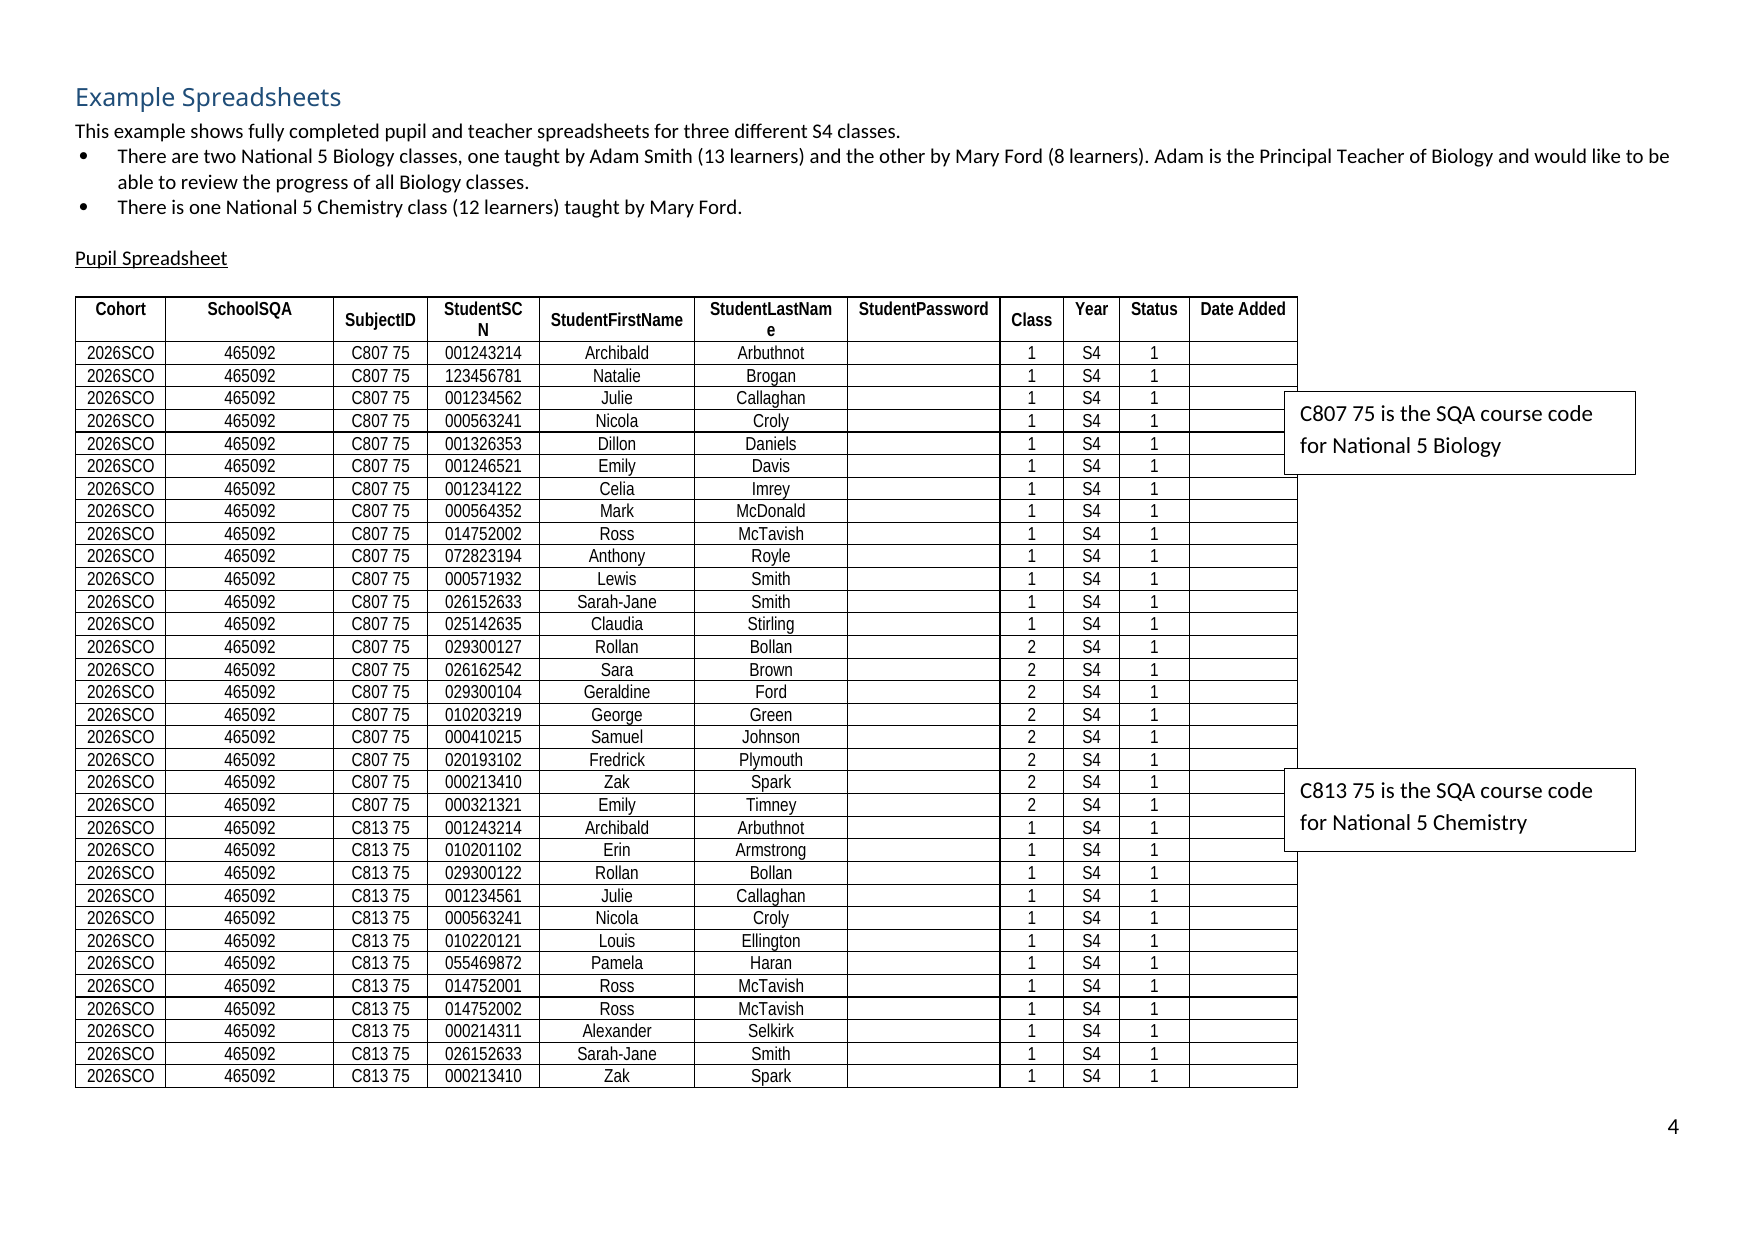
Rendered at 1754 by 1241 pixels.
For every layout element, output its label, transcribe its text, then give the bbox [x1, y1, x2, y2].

table_cell Anthony [540, 545, 694, 567]
table_cell 001243214 [428, 342, 539, 363]
table_cell 1 [1120, 1043, 1189, 1064]
table_cell Ellington [695, 930, 847, 951]
table_cell Nicola [540, 907, 694, 929]
table_cell [1190, 523, 1297, 544]
table_cell 000214311 [428, 1020, 539, 1042]
table_cell [1190, 839, 1297, 861]
table_cell [848, 952, 999, 974]
table_cell Selkirk [695, 1020, 847, 1042]
table_cell [1190, 1065, 1297, 1087]
table_cell 2026SCO [76, 410, 165, 431]
table_cell S4 [1064, 839, 1119, 861]
table_cell 1 [1120, 1065, 1189, 1087]
table_cell [848, 636, 999, 657]
table_cell C813 75 [334, 839, 427, 861]
table_cell [848, 817, 999, 838]
table_cell 1 [1120, 365, 1189, 386]
table_cell Sarah-Jane [540, 1043, 694, 1064]
table_cell S4 [1064, 613, 1119, 635]
table_cell C813 75 [334, 885, 427, 906]
table_cell 1 [1120, 817, 1189, 838]
table_cell Zak [540, 771, 694, 793]
table_cell 465092 [166, 613, 333, 635]
table_cell 2026SCO [76, 726, 165, 748]
table_cell 465092 [166, 591, 333, 612]
table_cell [848, 839, 999, 861]
table_cell 1 [1120, 387, 1189, 409]
table_cell 1 [1001, 839, 1063, 861]
table_cell S4 [1064, 659, 1119, 680]
table_cell C807 75 [334, 659, 427, 680]
table_cell 1 [1001, 523, 1063, 544]
table_cell [848, 885, 999, 906]
table_cell 1 [1001, 455, 1063, 477]
table_cell 1 [1001, 365, 1063, 386]
table_cell [1190, 613, 1297, 635]
table_cell [848, 387, 999, 409]
table_cell McDonald [695, 500, 847, 522]
table_cell 465092 [166, 478, 333, 499]
table_cell 1 [1120, 907, 1189, 929]
table_cell Archibald [540, 342, 694, 363]
table_cell 055469872 [428, 952, 539, 974]
table_cell S4 [1064, 433, 1119, 454]
table_cell S4 [1064, 365, 1119, 386]
table_cell 1 [1120, 591, 1189, 612]
table_cell 2026SCO [76, 1043, 165, 1064]
table_cell [848, 613, 999, 635]
table_cell Callaghan [695, 387, 847, 409]
table_cell 1 [1120, 930, 1189, 951]
table_cell C807 75 [334, 523, 427, 544]
table_cell C807 75 [334, 478, 427, 499]
table_cell 1 [1120, 794, 1189, 816]
table_cell 2026SCO [76, 433, 165, 454]
table_cell [848, 365, 999, 386]
table_cell 1 [1120, 410, 1189, 431]
table_cell Natalie [540, 365, 694, 386]
table_cell S4 [1064, 930, 1119, 951]
table_cell [848, 523, 999, 544]
table_cell Alexander [540, 1020, 694, 1042]
table_cell [848, 1065, 999, 1087]
table_cell 2026SCO [76, 817, 165, 838]
table_cell Zak [540, 1065, 694, 1087]
table_cell 020193102 [428, 749, 539, 770]
table_cell 1 [1120, 885, 1189, 906]
table_cell 1 [1120, 636, 1189, 657]
table_cell 2026SCO [76, 1020, 165, 1042]
table_cell 2026SCO [76, 771, 165, 793]
table_cell 2026SCO [76, 839, 165, 861]
table_cell [1190, 545, 1297, 567]
table_cell [1190, 885, 1297, 906]
table_cell Arbuthnot [695, 342, 847, 363]
table_cell 2026SCO [76, 455, 165, 477]
table_cell 1 [1120, 523, 1189, 544]
table_cell Croly [695, 907, 847, 929]
table_cell 465092 [166, 1020, 333, 1042]
table_cell 2026SCO [76, 568, 165, 589]
table_cell 2026SCO [76, 749, 165, 770]
table_header Class [1001, 298, 1063, 341]
table_cell 1 [1001, 613, 1063, 635]
table_cell [848, 545, 999, 567]
table_cell C813 75 [334, 862, 427, 883]
table_cell [1190, 952, 1297, 974]
table_cell [1190, 907, 1297, 929]
table_cell C813 75 [334, 930, 427, 951]
table_cell [848, 907, 999, 929]
table_cell 000213410 [428, 771, 539, 793]
table_cell 1 [1001, 387, 1063, 409]
table_cell 1 [1120, 704, 1189, 725]
table_cell 465092 [166, 704, 333, 725]
table_cell 465092 [166, 885, 333, 906]
table_cell [1190, 455, 1297, 477]
table_cell George [540, 704, 694, 725]
table_cell C807 75 [334, 749, 427, 770]
table_header Cohort [76, 298, 165, 341]
table_cell Imrey [695, 478, 847, 499]
table_cell Armstrong [695, 839, 847, 861]
table_cell 465092 [166, 1065, 333, 1087]
table_cell 1 [1001, 975, 1063, 996]
table_cell S4 [1064, 410, 1119, 431]
table_cell Sarah-Jane [540, 591, 694, 612]
table_header SchoolSQA [166, 298, 333, 341]
table_cell Stirling [695, 613, 847, 635]
table_cell Timney [695, 794, 847, 816]
table_cell 2026SCO [76, 930, 165, 951]
table_cell 010201102 [428, 839, 539, 861]
table_cell Dillon [540, 433, 694, 454]
table_cell [848, 410, 999, 431]
table_cell 2026SCO [76, 907, 165, 929]
table_cell 2026SCO [76, 342, 165, 363]
table_cell 2 [1001, 681, 1063, 703]
table_cell S4 [1064, 1065, 1119, 1087]
table_cell 025142635 [428, 613, 539, 635]
table_cell 465092 [166, 794, 333, 816]
table_cell 465092 [166, 659, 333, 680]
table_cell S4 [1064, 387, 1119, 409]
table_cell S4 [1064, 749, 1119, 770]
table_cell 1 [1120, 342, 1189, 363]
table_cell Smith [695, 591, 847, 612]
table_cell C813 75 [334, 817, 427, 838]
table_cell Rollan [540, 636, 694, 657]
table_cell C807 75 [334, 433, 427, 454]
table_cell C807 75 [334, 794, 427, 816]
table_cell Bollan [695, 636, 847, 657]
table_cell 000410215 [428, 726, 539, 748]
table_cell Emily [540, 455, 694, 477]
table_cell [1190, 862, 1297, 883]
table_cell S4 [1064, 794, 1119, 816]
table_cell [848, 591, 999, 612]
table_cell 026152633 [428, 591, 539, 612]
table_cell 1 [1120, 681, 1189, 703]
table_cell [1190, 749, 1297, 770]
subtitle Example Spreadsheets [75, 79, 1679, 113]
table_cell 2026SCO [76, 636, 165, 657]
table_cell 1 [1120, 455, 1189, 477]
table_cell 2 [1001, 659, 1063, 680]
table_cell McTavish [695, 523, 847, 544]
table_cell Daniels [695, 433, 847, 454]
table_cell 2026SCO [76, 365, 165, 386]
table_cell 465092 [166, 365, 333, 386]
table_cell 014752001 [428, 975, 539, 996]
table_header StudentSCN [428, 298, 539, 341]
table_cell 465092 [166, 342, 333, 363]
table_cell Lewis [540, 568, 694, 589]
table_cell S4 [1064, 342, 1119, 363]
table_cell [848, 1020, 999, 1042]
table_cell [848, 1043, 999, 1064]
table_cell 465092 [166, 817, 333, 838]
table_cell S4 [1064, 545, 1119, 567]
table_cell S4 [1064, 523, 1119, 544]
table_cell [1190, 1043, 1297, 1064]
table_cell Arbuthnot [695, 817, 847, 838]
table_cell Ross [540, 523, 694, 544]
table_cell Brogan [695, 365, 847, 386]
table_cell 001243214 [428, 817, 539, 838]
table_cell [1190, 794, 1284, 816]
table_cell 2 [1001, 704, 1063, 725]
table_cell 2026SCO [76, 998, 165, 1019]
table_cell Geraldine [540, 681, 694, 703]
table_cell C813 75 [334, 952, 427, 974]
table_cell 465092 [166, 726, 333, 748]
table_cell S4 [1064, 726, 1119, 748]
table_cell 465092 [166, 998, 333, 1019]
table_cell 465092 [166, 636, 333, 657]
table_cell Haran [695, 952, 847, 974]
table_cell C813 75 [334, 998, 427, 1019]
table_cell [1190, 342, 1297, 363]
text This example shows fully completed pupil and teacher spreadsheets for three different S4 classes. [75, 118, 1681, 144]
table_cell 1 [1120, 613, 1189, 635]
table_cell S4 [1064, 952, 1119, 974]
table_cell 465092 [166, 862, 333, 883]
table_cell 026162542 [428, 659, 539, 680]
table_cell 2 [1001, 749, 1063, 770]
table_cell Samuel [540, 726, 694, 748]
table_cell 000563241 [428, 907, 539, 929]
table_cell 1 [1120, 500, 1189, 522]
table_cell [1190, 636, 1297, 657]
table_cell C807 75 [334, 771, 427, 793]
table_cell Julie [540, 885, 694, 906]
table_cell 465092 [166, 410, 333, 431]
table_cell S4 [1064, 500, 1119, 522]
table_cell Callaghan [695, 885, 847, 906]
table_cell 1 [1001, 907, 1063, 929]
table_cell McTavish [695, 998, 847, 1019]
table_cell 465092 [166, 749, 333, 770]
table_cell 1 [1001, 998, 1063, 1019]
table_cell 465092 [166, 907, 333, 929]
table_cell Spark [695, 1065, 847, 1087]
table_cell 2026SCO [76, 659, 165, 680]
table_cell 2026SCO [76, 885, 165, 906]
table_cell Pamela [540, 952, 694, 974]
table_cell 1 [1001, 862, 1063, 883]
table_cell [848, 568, 999, 589]
table_cell [1190, 659, 1297, 680]
table_cell [848, 433, 999, 454]
table_cell Nicola [540, 410, 694, 431]
table_cell 001234562 [428, 387, 539, 409]
table_cell Plymouth [695, 749, 847, 770]
table_cell C807 75 [334, 387, 427, 409]
table_cell [1190, 817, 1284, 838]
table_cell [848, 749, 999, 770]
table_cell 1 [1001, 500, 1063, 522]
table_cell [848, 342, 999, 363]
table_cell 000571932 [428, 568, 539, 589]
table_cell [1190, 704, 1297, 725]
table_cell Davis [695, 455, 847, 477]
table_cell 1 [1120, 545, 1189, 567]
table_cell 1 [1120, 749, 1189, 770]
table_cell 1 [1120, 952, 1189, 974]
table_header StudentLastName [695, 298, 847, 341]
table_cell 000563241 [428, 410, 539, 431]
table_cell 465092 [166, 975, 333, 996]
table_cell 000213410 [428, 1065, 539, 1087]
table_cell 029300122 [428, 862, 539, 883]
table_cell 2026SCO [76, 478, 165, 499]
table_cell [848, 500, 999, 522]
table_cell S4 [1064, 1020, 1119, 1042]
table_cell S4 [1064, 771, 1119, 793]
table_cell [1190, 500, 1297, 522]
table_cell 1 [1120, 975, 1189, 996]
table_cell 2026SCO [76, 545, 165, 567]
table_cell 010220121 [428, 930, 539, 951]
table_cell S4 [1064, 478, 1119, 499]
table_cell S4 [1064, 568, 1119, 589]
table_cell Fredrick [540, 749, 694, 770]
table_cell [848, 930, 999, 951]
table_cell 2 [1001, 771, 1063, 793]
table_cell 2 [1001, 794, 1063, 816]
table_cell 1 [1001, 1065, 1063, 1087]
table_cell 2026SCO [76, 523, 165, 544]
table_cell [848, 726, 999, 748]
table_cell Celia [540, 478, 694, 499]
table_header Year [1064, 298, 1119, 341]
table_cell 000321321 [428, 794, 539, 816]
table_cell 465092 [166, 455, 333, 477]
table_cell 465092 [166, 387, 333, 409]
table_cell 1 [1001, 952, 1063, 974]
list There are two National 5 Biology classes, one taught by Adam Smith (13 learners) and the other by Mary Ford (8 learners). Adam is the Principal Teacher of Biology and would like to be able to review the progress of all Biology classes. [80, 144, 1681, 194]
table_cell C807 75 [334, 455, 427, 477]
table_cell Louis [540, 930, 694, 951]
table_cell 001326353 [428, 433, 539, 454]
table_cell [1190, 591, 1297, 612]
table_cell 029300104 [428, 681, 539, 703]
table_cell C813 75 [334, 907, 427, 929]
table_cell S4 [1064, 817, 1119, 838]
table_cell 1 [1001, 930, 1063, 951]
table_cell Emily [540, 794, 694, 816]
table_cell S4 [1064, 975, 1119, 996]
table_cell 2026SCO [76, 952, 165, 974]
table_cell C807 75 [334, 568, 427, 589]
table_cell Rollan [540, 862, 694, 883]
table_cell 001246521 [428, 455, 539, 477]
table_cell C807 75 [334, 545, 427, 567]
table_cell [848, 998, 999, 1019]
table_cell 000564352 [428, 500, 539, 522]
table_cell 2026SCO [76, 500, 165, 522]
table_cell C807 75 [334, 410, 427, 431]
table_cell 465092 [166, 500, 333, 522]
table_cell 465092 [166, 839, 333, 861]
table_cell Smith [695, 1043, 847, 1064]
table_cell Erin [540, 839, 694, 861]
table_cell [848, 659, 999, 680]
table_cell 1 [1120, 1020, 1189, 1042]
table_cell 001234561 [428, 885, 539, 906]
table_cell 1 [1120, 839, 1189, 861]
table_cell [1190, 387, 1297, 409]
table_cell 465092 [166, 930, 333, 951]
table_cell C807 75 [334, 365, 427, 386]
table_cell 465092 [166, 1043, 333, 1064]
table_cell [1190, 726, 1297, 748]
table_cell S4 [1064, 862, 1119, 883]
table_cell 014752002 [428, 998, 539, 1019]
table_cell 010203219 [428, 704, 539, 725]
table_cell Brown [695, 659, 847, 680]
table_cell [1190, 568, 1297, 589]
table_cell 1 [1120, 998, 1189, 1019]
table_cell [848, 455, 999, 477]
table_cell [1190, 478, 1297, 499]
table_cell 1 [1001, 1043, 1063, 1064]
table_cell [1190, 410, 1284, 431]
table_cell 1 [1001, 545, 1063, 567]
table_cell 1 [1120, 433, 1189, 454]
table_cell S4 [1064, 455, 1119, 477]
table_cell S4 [1064, 704, 1119, 725]
table_cell Sara [540, 659, 694, 680]
table_cell Ross [540, 975, 694, 996]
table_cell 026152633 [428, 1043, 539, 1064]
table_cell Ross [540, 998, 694, 1019]
table_cell 465092 [166, 681, 333, 703]
table_cell 072823194 [428, 545, 539, 567]
table_cell 1 [1120, 659, 1189, 680]
table_header Status [1120, 298, 1189, 341]
table_cell 1 [1001, 591, 1063, 612]
table_header SubjectID [334, 298, 427, 341]
table_cell C807 75 [334, 636, 427, 657]
table_cell 014752002 [428, 523, 539, 544]
table_cell [848, 681, 999, 703]
table_cell S4 [1064, 907, 1119, 929]
table_cell Green [695, 704, 847, 725]
table_cell C807 75 [334, 726, 427, 748]
table_cell C807 75 [334, 500, 427, 522]
table_cell [1190, 998, 1297, 1019]
table_cell 1 [1120, 478, 1189, 499]
table_cell 2 [1001, 636, 1063, 657]
table_cell Johnson [695, 726, 847, 748]
table_cell 1 [1001, 433, 1063, 454]
table_cell C813 75 [334, 1065, 427, 1087]
table_cell [1190, 681, 1297, 703]
table_header StudentFirstName [540, 298, 694, 341]
table_cell S4 [1064, 885, 1119, 906]
table_cell [848, 862, 999, 883]
table_cell 465092 [166, 568, 333, 589]
table_cell [848, 975, 999, 996]
table_cell [848, 771, 999, 793]
list There is one National 5 Chemistry class (12 learners) taught by Mary Ford. [80, 194, 1681, 220]
table_cell C813 75 [334, 1043, 427, 1064]
table_cell [1190, 930, 1297, 951]
table_header StudentPassword [848, 298, 999, 341]
table_cell C813 75 [334, 975, 427, 996]
table_cell Smith [695, 568, 847, 589]
table_cell 1 [1120, 726, 1189, 748]
table_cell C807 75 [334, 613, 427, 635]
table_cell 465092 [166, 952, 333, 974]
table_header Date Added [1190, 298, 1297, 341]
table_cell 2026SCO [76, 613, 165, 635]
table_cell 2026SCO [76, 794, 165, 816]
table_cell McTavish [695, 975, 847, 996]
table_cell 1 [1120, 771, 1189, 793]
table_cell 2026SCO [76, 862, 165, 883]
table_cell [1190, 365, 1297, 386]
table_cell 2026SCO [76, 681, 165, 703]
table_cell 2 [1001, 726, 1063, 748]
table_cell 1 [1001, 410, 1063, 431]
table_cell Royle [695, 545, 847, 567]
text Pupil Spreadsheet [75, 245, 1130, 271]
table_cell 1 [1001, 817, 1063, 838]
table_cell Julie [540, 387, 694, 409]
table_cell 465092 [166, 433, 333, 454]
table_cell [848, 794, 999, 816]
table_cell S4 [1064, 1043, 1119, 1064]
table_cell 001234122 [428, 478, 539, 499]
table_cell 465092 [166, 523, 333, 544]
table_cell [1190, 771, 1284, 793]
table_cell Claudia [540, 613, 694, 635]
table_cell [1190, 433, 1284, 454]
table_cell 2026SCO [76, 704, 165, 725]
table_cell C807 75 [334, 591, 427, 612]
table_cell S4 [1064, 636, 1119, 657]
table_cell 465092 [166, 771, 333, 793]
table_cell 2026SCO [76, 1065, 165, 1087]
table_cell [1190, 1020, 1297, 1042]
table_cell C807 75 [334, 704, 427, 725]
table_cell 2026SCO [76, 975, 165, 996]
table_cell 1 [1120, 862, 1189, 883]
table_cell Spark [695, 771, 847, 793]
table_cell [848, 704, 999, 725]
table_cell 1 [1120, 568, 1189, 589]
table_cell S4 [1064, 681, 1119, 703]
table_cell 1 [1001, 568, 1063, 589]
table_cell Mark [540, 500, 694, 522]
table_cell 123456781 [428, 365, 539, 386]
table_cell 029300127 [428, 636, 539, 657]
table_cell Bollan [695, 862, 847, 883]
table_cell 1 [1001, 342, 1063, 363]
table_cell [1190, 975, 1297, 996]
table_cell S4 [1064, 591, 1119, 612]
table_cell [848, 478, 999, 499]
table_cell Ford [695, 681, 847, 703]
table_cell Croly [695, 410, 847, 431]
table_cell S4 [1064, 998, 1119, 1019]
table_cell 465092 [166, 545, 333, 567]
table_cell 2026SCO [76, 591, 165, 612]
table_cell C807 75 [334, 681, 427, 703]
table_cell 2026SCO [76, 387, 165, 409]
table_cell C807 75 [334, 342, 427, 363]
table_cell C813 75 [334, 1020, 427, 1042]
table_cell 1 [1001, 885, 1063, 906]
table_cell Archibald [540, 817, 694, 838]
table_cell 1 [1001, 478, 1063, 499]
table_cell 1 [1001, 1020, 1063, 1042]
